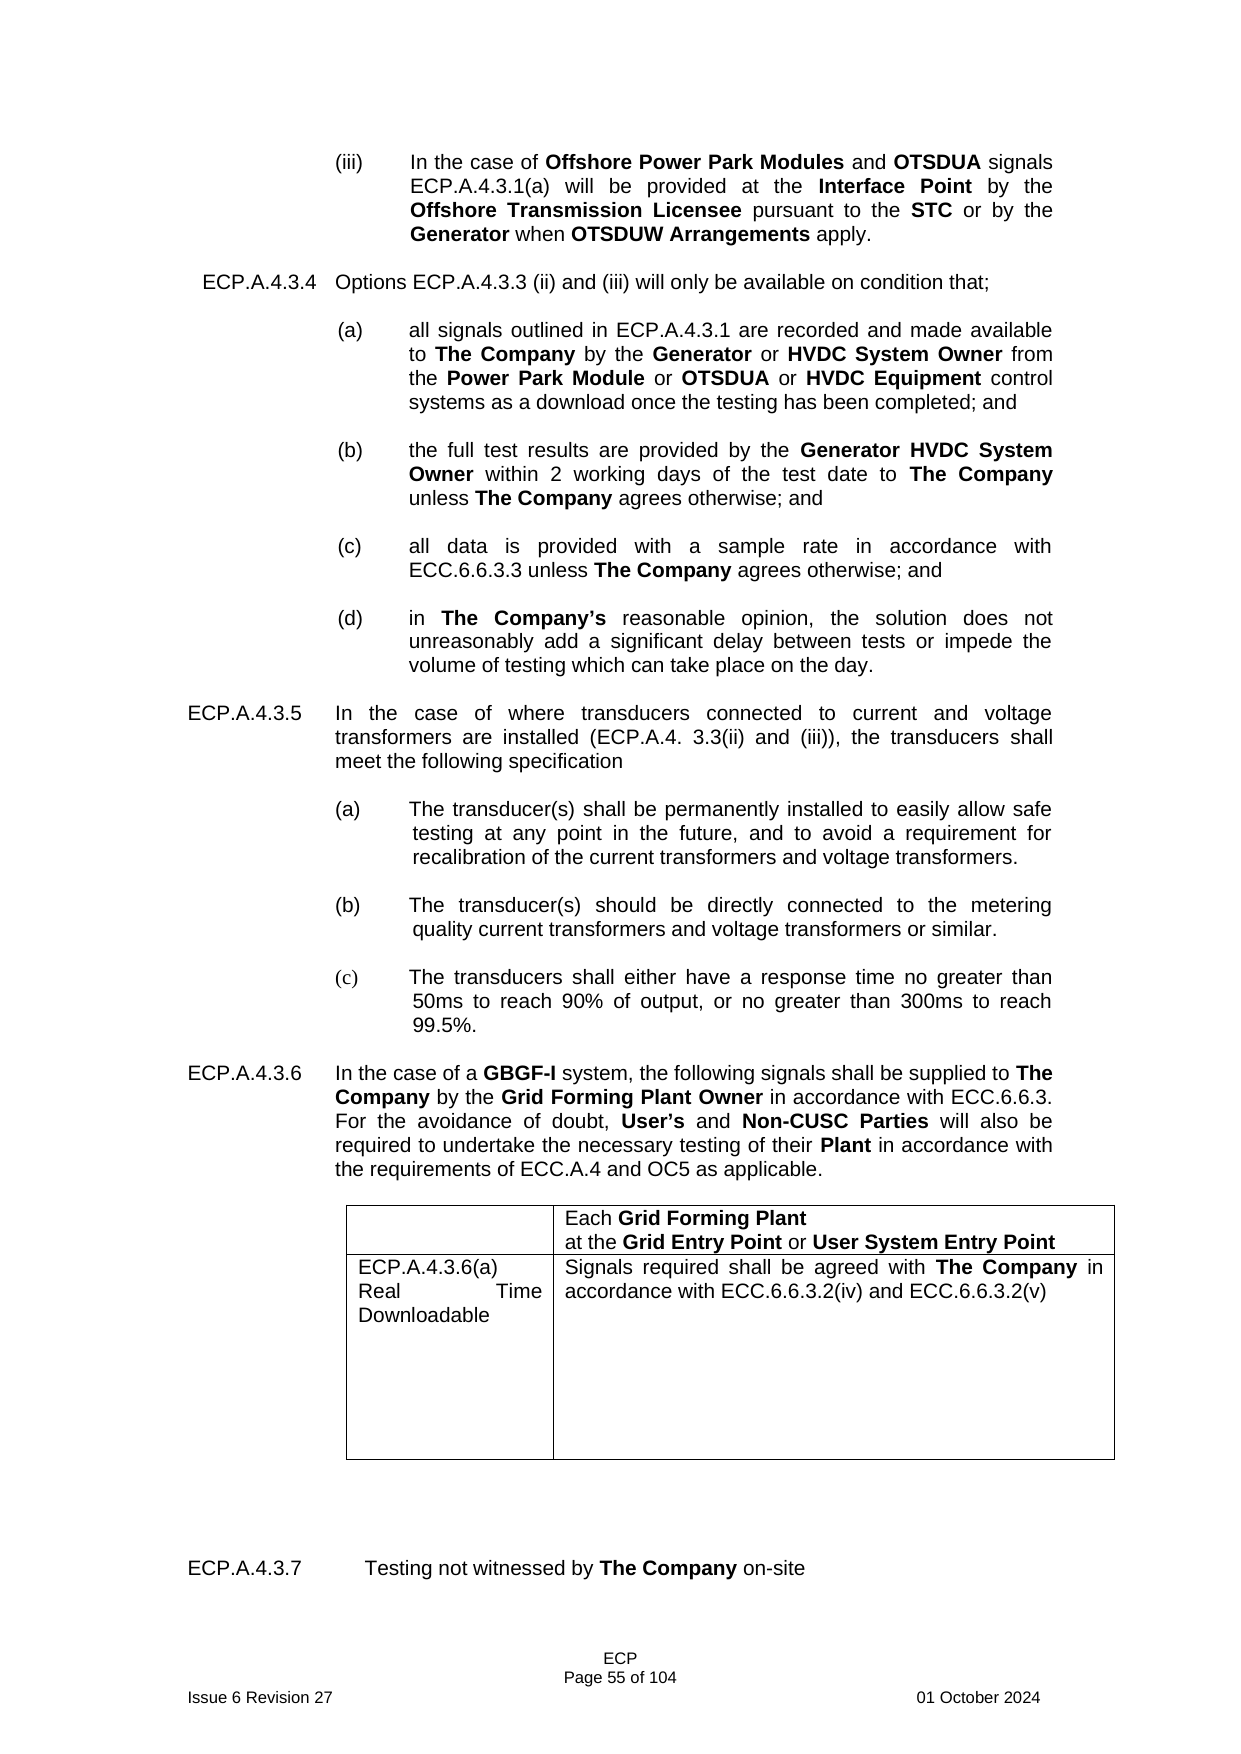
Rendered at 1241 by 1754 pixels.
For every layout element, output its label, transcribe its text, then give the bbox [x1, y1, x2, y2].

table_cell ECP.A.4.3.6(a) Real Time Downloadable [347, 1255, 553, 1459]
list the full test results are provided by the Generator HVDC System Owner within 2 working days of the test date to The Company unless The Company agrees otherwise; and [337, 438, 1053, 509]
text ECP.A.4.3.7 Testing not witnessed by The Company on-site [187, 1556, 1053, 1580]
list In the case of Offshore Power Park Modules and OTSDUA signals ECP.A.4.3.1(a) will be provided at the Interface Point by the Offshore Transmission Licensee pursuant to the STC or by the Generator when OTSDUW Arrangements apply. [335, 150, 1053, 246]
list The transducers shall either have a response time no greater than 50ms to reach 90% of output, or no greater than 300ms to reach 99.5%. [335, 965, 1053, 1037]
list The transducer(s) shall be permanently installed to easily allow safe testing at any point in the future, and to avoid a requirement for recalibration of the current transformers and voltage transformers. [335, 797, 1053, 869]
list all data is provided with a sample rate in accordance with ECC.6.6.3.3 unless The Company agrees otherwise; and [337, 533, 1053, 581]
text ECP.A.4.3.5 In the case of where transducers connected to current and voltage transformers are installed (ECP.A.4. 3.3(ii) and (iii)), the transducers shall meet the following specification [187, 701, 1053, 773]
table_header Each Grid Forming Plant at the Grid Entry Point or User System Entry Point [554, 1206, 1114, 1253]
list all signals outlined in ECP.A.4.3.1 are recorded and made available to The Company by the Generator or HVDC System Owner from the Power Park Module or OTSDUA or HVDC Equipment control systems as a download once the testing has been completed; and [337, 318, 1053, 414]
table_header [347, 1206, 553, 1253]
text ECP.A.4.3.6 In the case of a GBGF-I system, the following signals shall be supplied to The Company by the Grid Forming Plant Owner in accordance with ECC.6.6.3. For the avoidance of doubt, User’s and Non-CUSC Parties will also be required to undertake the necessary testing of their Plant in accordance with the requirements of ECC.A.4 and OC5 as applicable. [187, 1061, 1053, 1181]
table_cell Signals required shall be agreed with The Company in accordance with ECC.6.6.3.2(iv) and ECC.6.6.3.2(v) [554, 1255, 1114, 1459]
text ECP.A.4.3.4 Options ECP.A.4.3.3 (ii) and (iii) will only be available on condition that; [202, 270, 1053, 294]
list in The Company’s reasonable opinion, the solution does not unreasonably add a significant delay between tests or impede the volume of testing which can take place on the day. [337, 605, 1053, 677]
list The transducer(s) should be directly connected to the metering quality current transformers and voltage transformers or similar. [335, 893, 1053, 941]
